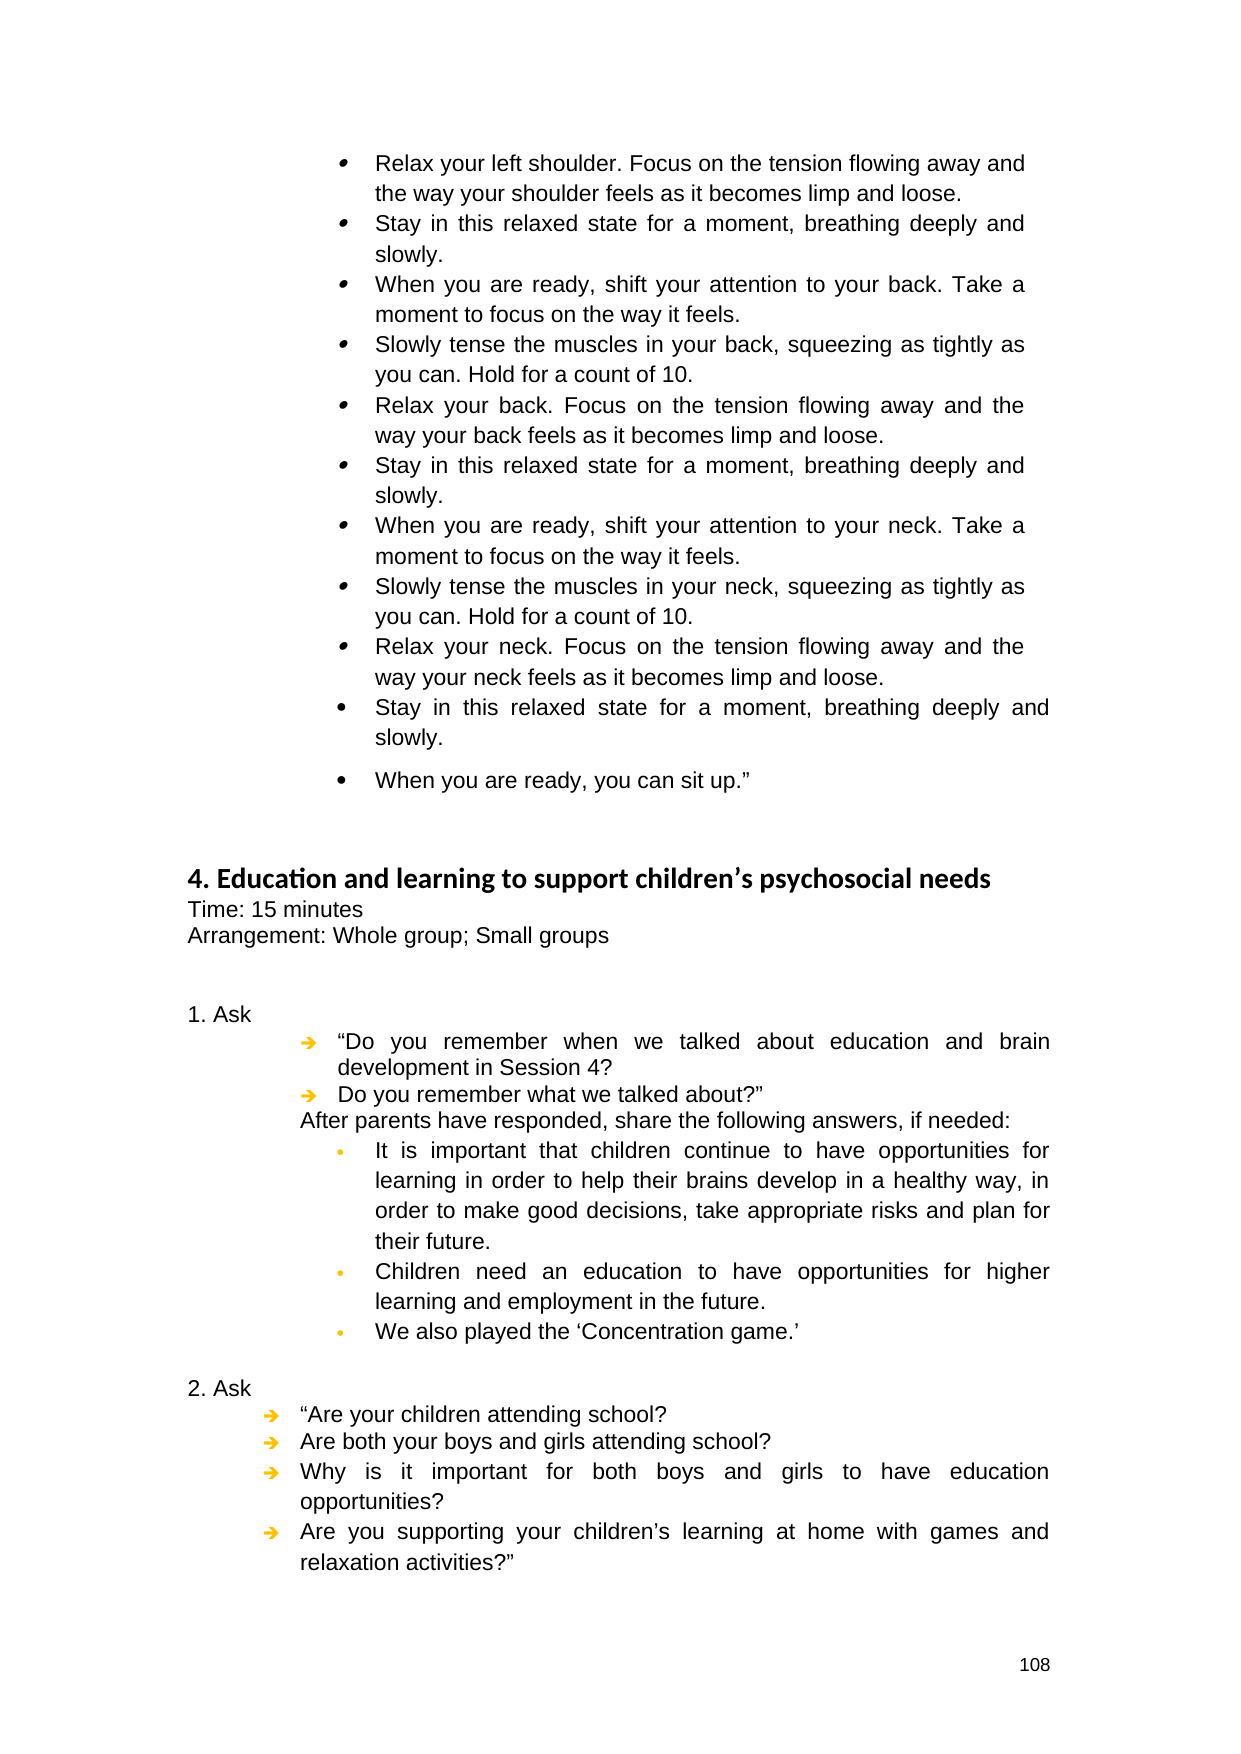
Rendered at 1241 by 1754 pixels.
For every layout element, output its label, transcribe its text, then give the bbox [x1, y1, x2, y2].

list Relax your left shoulder. Focus on the tension flowing away and the way your shoulder feels as it becomes limp and loose. [337, 150, 1026, 207]
text 2. Ask [187, 1375, 1051, 1401]
list Relax your back. Focus on the tension flowing away and the way your back feels as it becomes limp and loose. [337, 392, 1026, 448]
list It is important that children continue to have opportunities for learning in order to help their brains develop in a healthy way, in order to make good decisions, take appropriate risks and plan for their future. [337, 1137, 1051, 1254]
list We also played the ‘Concentration game.’ [337, 1318, 1051, 1345]
list Are both your boys and girls attending school? [262, 1428, 1051, 1454]
text After parents have responded, share the following answers, if needed: [262, 1107, 1051, 1133]
text Arrangement: Whole group; Small groups [187, 922, 1051, 949]
list Stay in this relaxed state for a moment, breathing deeply and slowly. [337, 452, 1026, 509]
list When you are ready, you can sit up.” [337, 767, 1051, 793]
list Relax your neck. Focus on the tension flowing away and the way your neck feels as it becomes limp and loose. [337, 633, 1026, 690]
list Stay in this relaxed state for a moment, breathing deeply and slowly. [337, 210, 1026, 267]
list “Are your children attending school? [262, 1401, 1051, 1428]
list Why is it important for both boys and girls to have education opportunities? [262, 1458, 1051, 1514]
list “Do you remember when we talked about education and brain development in Session 4? [300, 1028, 1051, 1081]
text Time: 15 minutes [187, 896, 1051, 922]
list Slowly tense the muscles in your back, squeezing as tightly as you can. Hold for a count of 10. [337, 331, 1026, 388]
list Children need an education to have opportunities for higher learning and employment in the future. [337, 1258, 1051, 1314]
list Slowly tense the muscles in your neck, squeezing as tightly as you can. Hold for a count of 10. [337, 573, 1026, 629]
text 1. Ask [187, 1001, 1051, 1028]
list When you are ready, shift your attention to your back. Take a moment to focus on the way it feels. [337, 271, 1026, 327]
list Do you remember what we talked about?” [300, 1081, 1051, 1107]
list Stay in this relaxed state for a moment, breathing deeply and slowly. [337, 694, 1051, 750]
subtitle 4. Education and learning to support children’s psychosocial needs [187, 860, 1051, 896]
list When you are ready, shift your attention to your neck. Take a moment to focus on the way it feels. [337, 512, 1026, 569]
list Are you supporting your children’s learning at home with games and relaxation activities?” [262, 1518, 1051, 1575]
